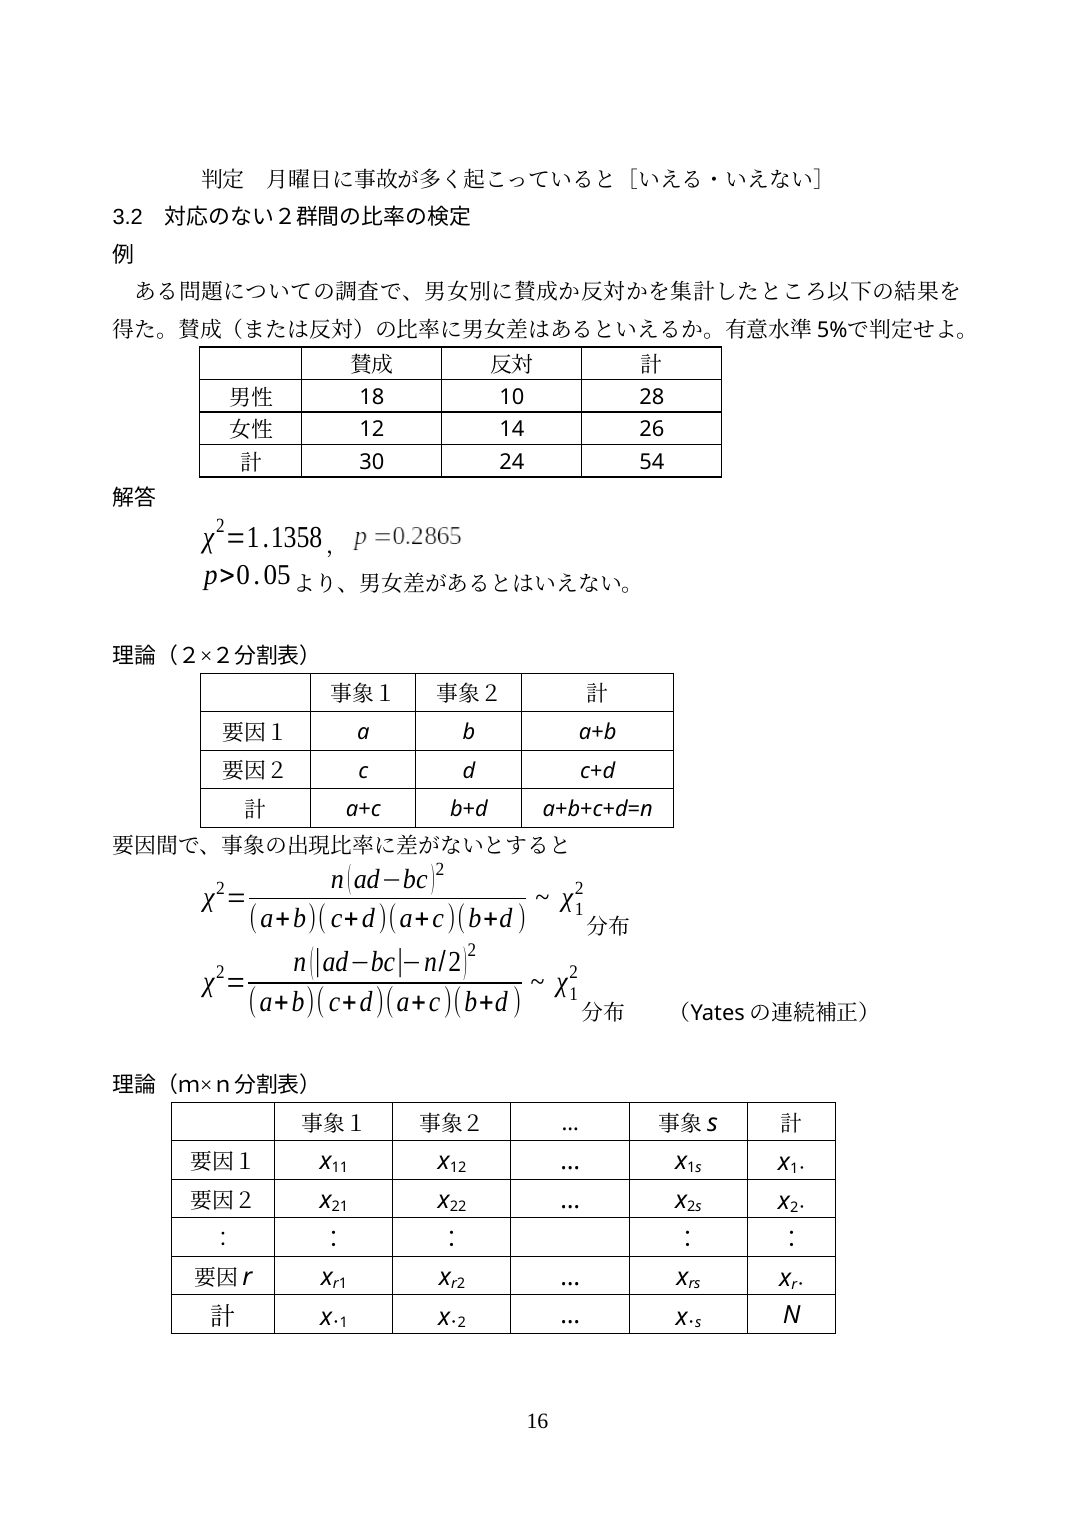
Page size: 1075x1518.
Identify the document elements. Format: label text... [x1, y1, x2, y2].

table_cell … [511, 1257, 629, 1294]
table_cell 26 [582, 413, 721, 444]
table_cell xrs [630, 1257, 747, 1294]
table_header 事象２ [393, 1103, 510, 1140]
table_cell 10 [442, 380, 581, 411]
table_cell … [511, 1180, 629, 1217]
table_cell x･1 [275, 1295, 392, 1333]
table_cell xr1 [275, 1257, 392, 1294]
table_cell x12 [393, 1141, 510, 1179]
table_cell … [511, 1295, 629, 1333]
table_cell 24 [442, 445, 581, 476]
table_cell N [748, 1295, 835, 1333]
table_cell xr2 [393, 1257, 510, 1294]
table_header [201, 674, 310, 711]
table_header 事象１ [311, 674, 415, 711]
table_header 計 [522, 674, 673, 711]
table_cell 14 [442, 413, 581, 444]
table_cell 要因r [172, 1257, 274, 1294]
text 例 [112, 234, 963, 271]
table_cell 計 [172, 1295, 274, 1333]
table_cell a+b+c+d=n [522, 789, 673, 827]
table_cell x1s [630, 1141, 747, 1179]
text 理論（ｍ×ｎ分割表） [112, 1064, 963, 1102]
table_cell … [511, 1141, 629, 1179]
table_cell ： [630, 1218, 747, 1256]
table_cell x11 [275, 1141, 392, 1179]
table_cell a+b [522, 712, 673, 750]
table_header … [511, 1103, 629, 1140]
table_header 事象２ [416, 674, 521, 711]
table_header [172, 1103, 274, 1140]
table_header 計 [748, 1103, 835, 1140]
table_cell x1･ [748, 1141, 835, 1179]
table_cell x21 [275, 1180, 392, 1217]
table_cell d [416, 751, 521, 788]
table_cell 12 [302, 413, 441, 444]
table_cell x2s [630, 1180, 747, 1217]
table_header 反対 [442, 348, 581, 379]
table_cell ： [748, 1218, 835, 1256]
table_cell x2･ [748, 1180, 835, 1217]
table_header [200, 348, 301, 379]
table_cell 要因２ [172, 1180, 274, 1217]
table_cell x･s [630, 1295, 747, 1333]
table_header 計 [582, 348, 721, 379]
table_header 賛成 [302, 348, 441, 379]
text 理論（２×２分割表） [112, 635, 963, 673]
table_cell 28 [582, 380, 721, 411]
text ， [112, 515, 963, 559]
table_cell ： [393, 1218, 510, 1256]
table_cell 要因１ [201, 712, 310, 750]
table_cell x22 [393, 1180, 510, 1217]
table_cell c [311, 751, 415, 788]
table_cell 54 [582, 445, 721, 476]
table_cell b+d [416, 789, 521, 827]
table_cell xr･ [748, 1257, 835, 1294]
table_cell 男性 [200, 380, 301, 411]
table_cell 要因１ [172, 1141, 274, 1179]
table_cell ： [172, 1218, 274, 1256]
table_cell 18 [302, 380, 441, 411]
table_cell 計 [200, 445, 301, 476]
table_cell 計 [201, 789, 310, 827]
table_header 事象１ [275, 1103, 392, 1140]
table_cell 30 [302, 445, 441, 476]
table_cell a+c [311, 789, 415, 827]
table_cell [511, 1218, 629, 1256]
text 判定 月曜日に事故が多く起こっていると［いえる・いえない］ [112, 159, 963, 196]
subtitle 3.2 対応のない２群間の比率の検定 [112, 196, 963, 234]
text 分布 （Yatesの連続補正） [112, 941, 963, 1027]
text 要因間で、事象の出現比率に差がないとすると [112, 828, 963, 859]
table_cell ： [275, 1218, 392, 1256]
text より、男女差があるとはいえない。 [112, 559, 963, 598]
table_cell 要因２ [201, 751, 310, 788]
table_cell 女性 [200, 413, 301, 444]
table_header 事象s [630, 1103, 747, 1140]
text 解答 [112, 477, 963, 515]
table_cell x･2 [393, 1295, 510, 1333]
table_cell a [311, 712, 415, 750]
text ある問題についての調査で、男女別に賛成か反対かを集計したところ以下の結果を得た。賛成（または反対）の比率に男女差はあるといえるか。有意水準5%で判定せよ。 [112, 271, 963, 346]
table_cell b [416, 712, 521, 750]
text 分布 [112, 859, 963, 941]
table_cell c+d [522, 751, 673, 788]
